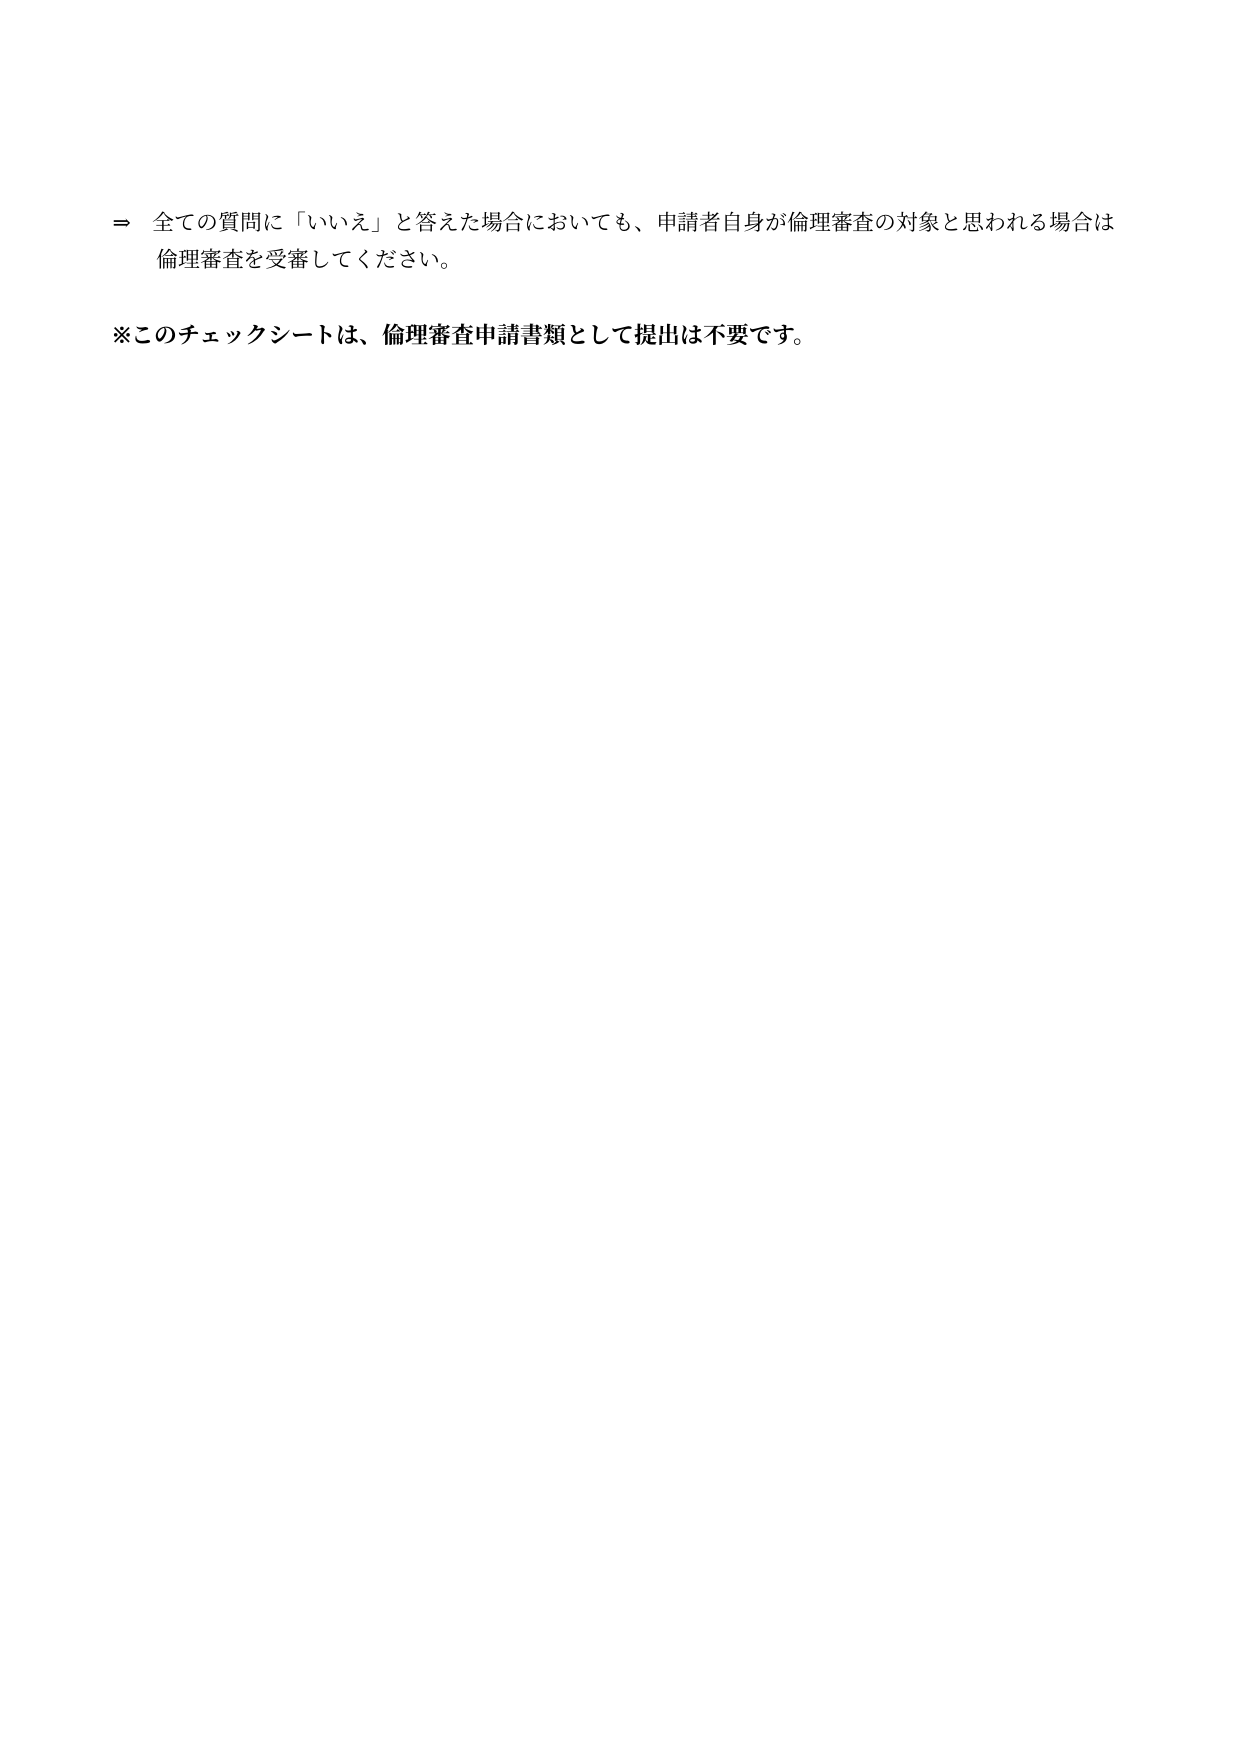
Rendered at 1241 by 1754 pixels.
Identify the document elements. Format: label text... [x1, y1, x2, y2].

text ⇒ 全ての質問に「いいえ」と答えた場合においても、申請者自身が倫理審査の対象と思われる場合は倫理審査を受審してください。 [112, 202, 1128, 277]
text ※このチェックシートは、倫理審査申請書類として提出は不要です。 [112, 314, 1128, 352]
